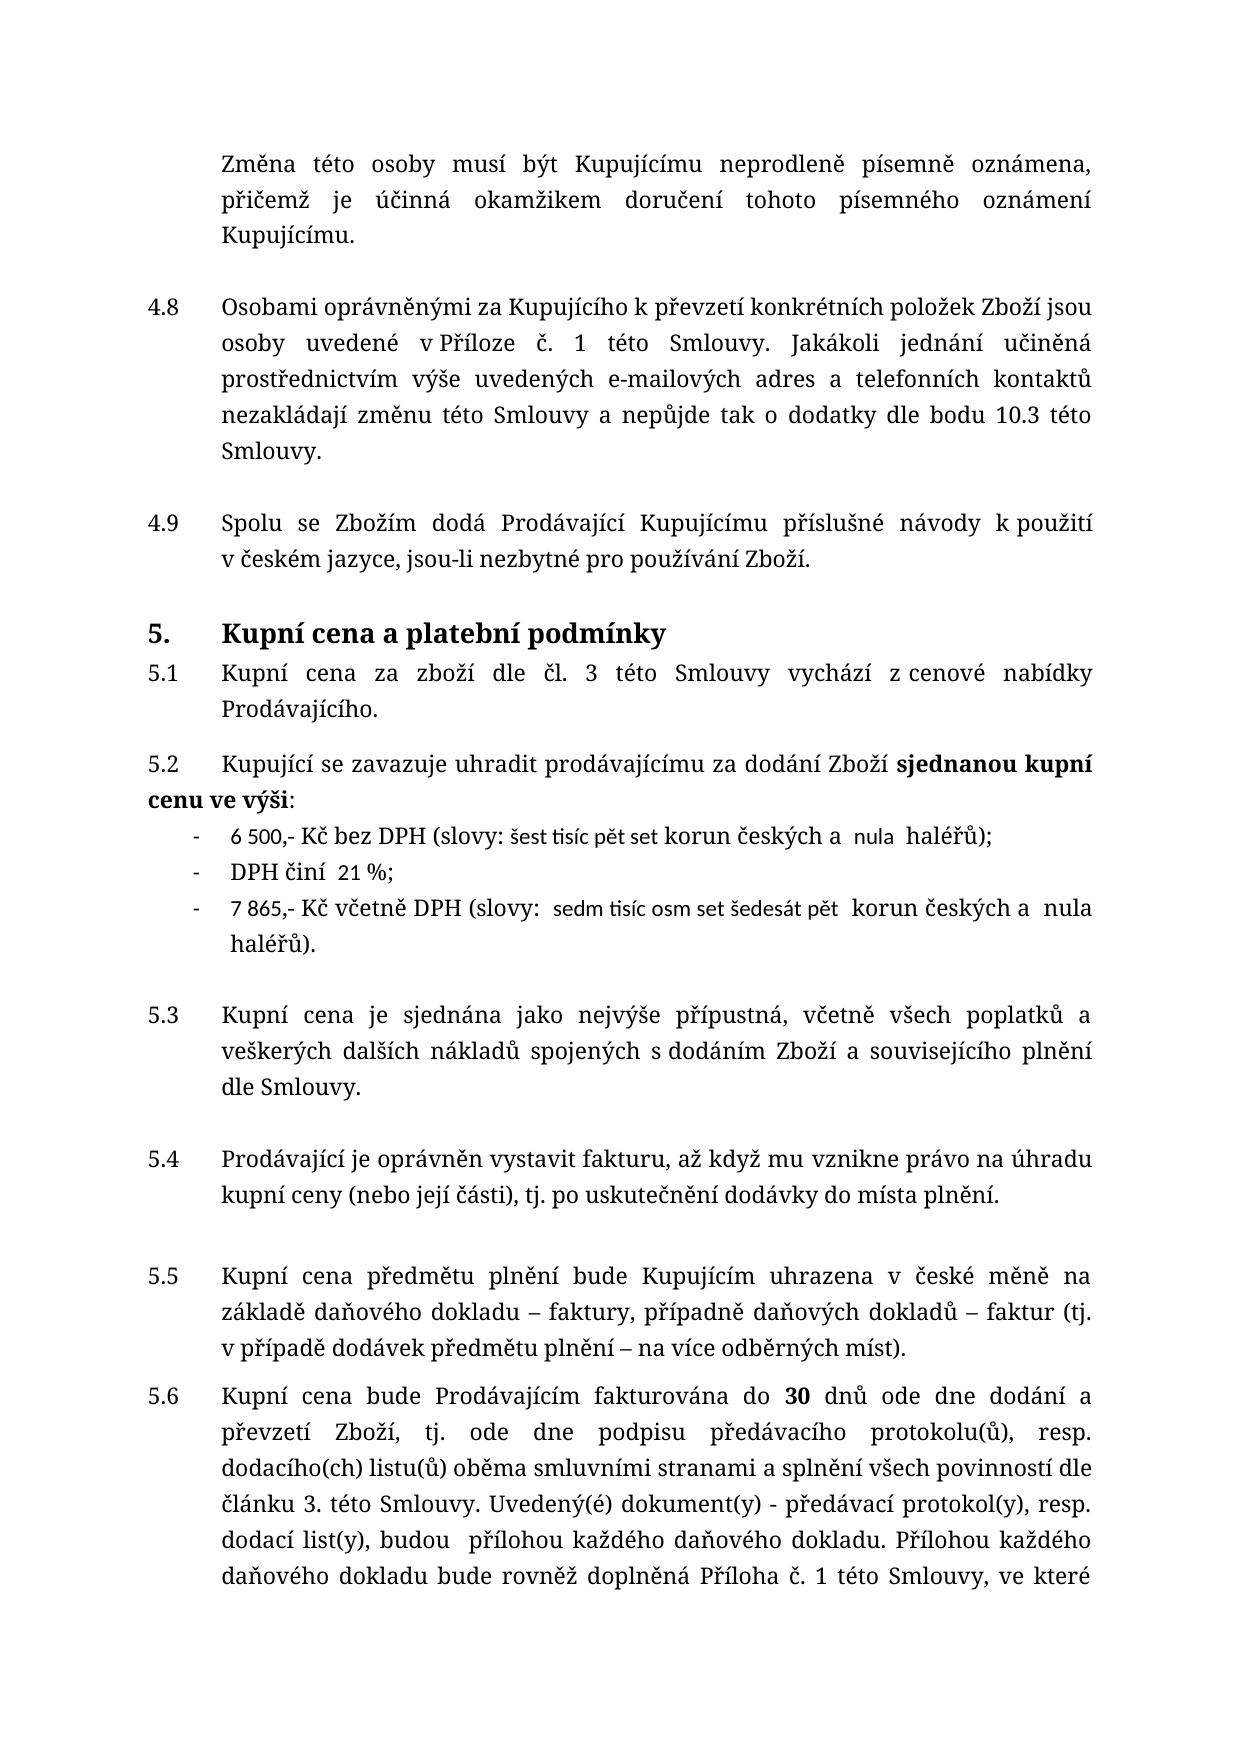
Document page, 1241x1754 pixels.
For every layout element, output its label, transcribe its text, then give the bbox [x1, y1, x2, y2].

text Změna této osoby musí být Kupujícímu neprodleně písemně oznámena, přičemž je účinná okamžikem doručení tohoto písemného oznámení Kupujícímu. [148, 148, 1093, 251]
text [148, 1380, 1093, 1591]
list DPH činí 21 %; [193, 856, 1093, 887]
text 4.9 Spolu se Zbožím dodá Prodávající Kupujícímu příslušné návody k použití v českém jazyce, jsou-li nezbytné pro používání Zboží. [148, 507, 1093, 574]
text 5.4 Prodávající je oprávněn vystavit fakturu, až když mu vznikne právo na úhradu kupní ceny (nebo její části), tj. po uskutečnění dodávky do místa plnění. [148, 1143, 1093, 1210]
text 5.1 Kupní cena za zboží dle čl. 3 této Smlouvy vychází z cenové nabídky Prodávajícího. [148, 657, 1093, 724]
text 5.2 Kupující se zavazuje uhradit prodávajícímu za dodání Zboží sjednanou kupní cenu ve výši: [148, 748, 1093, 815]
list 6 500,- Kč bez DPH (slovy: šest tisíc pět set korun českých a nula haléřů); [193, 820, 1093, 851]
text 4.8 Osobami oprávněnými za Kupujícího k převzetí konkrétních položek Zboží jsou osoby uvedené v Příloze č. 1 této Smlouvy. Jakákoli jednání učiněná prostřednictvím výše uvedených e-mailových adres a telefonních kontaktů nezakládají změnu této Smlouvy a nepůjde tak o dodatky dle bodu 10.3 této Smlouvy. [148, 291, 1093, 466]
text 5.3 Kupní cena je sjednána jako nejvýše přípustná, včetně všech poplatků a veškerých dalších nákladů spojených s dodáním Zboží a souvisejícího plnění dle Smlouvy. [148, 999, 1093, 1102]
list 7 865,- Kč včetně DPH (slovy: sedm tisíc osm set šedesát pět korun českých a nula haléřů). [193, 892, 1093, 959]
text 5.5 Kupní cena předmětu plnění bude Kupujícím uhrazena v české měně na základě daňového dokladu – faktury, případně daňových dokladů – faktur (tj. v případě dodávek předmětu plnění – na více odběrných míst). [148, 1260, 1093, 1363]
text 5. Kupní cena a platební podmínky [148, 615, 1093, 652]
